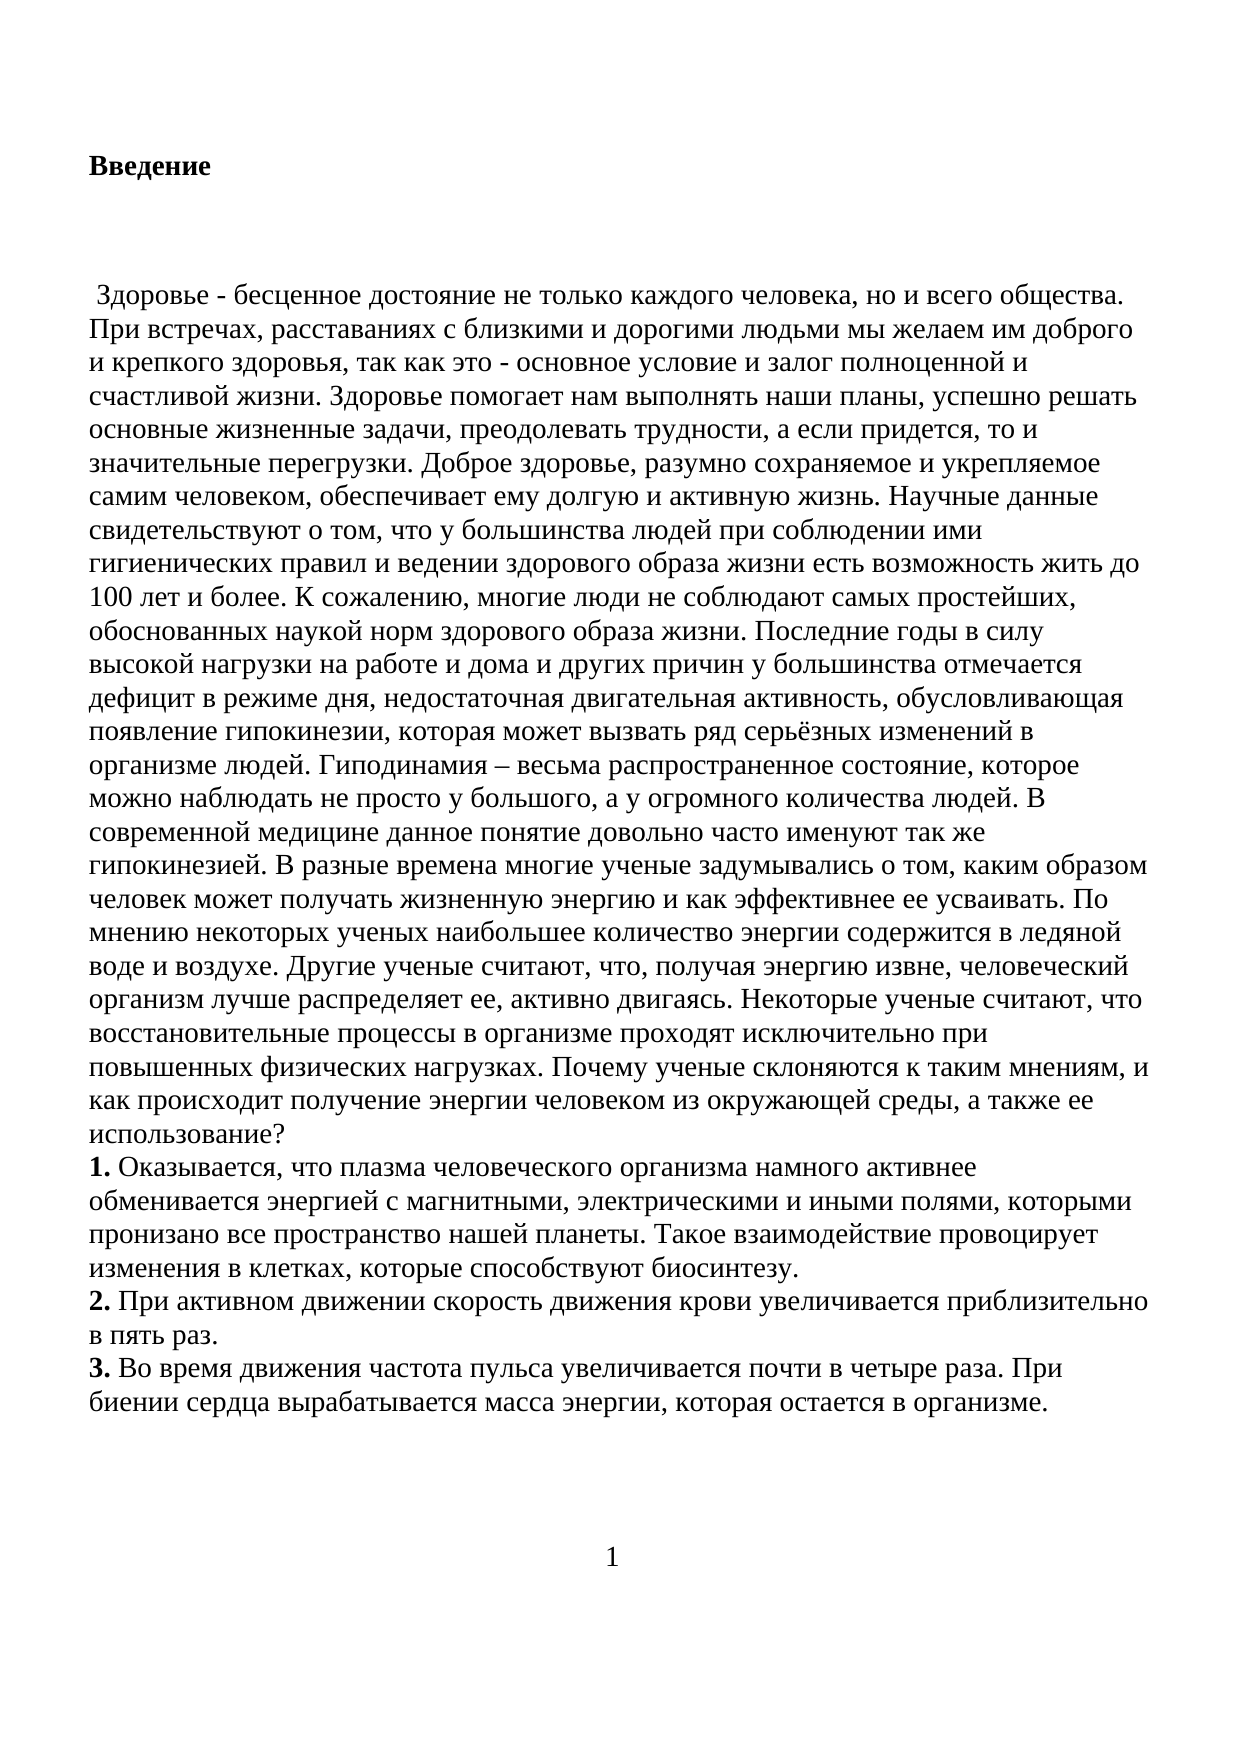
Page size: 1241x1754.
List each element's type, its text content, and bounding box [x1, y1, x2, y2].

text Здоровье - бесценное достояние не только каждого человека, но и всего общества. При встречах, расставаниях с близкими и дорогими людьми мы желаем им доброго и крепкого здоровья, так как это - основное условие и залог полноценной и счастливой жизни. Здоровье помогает нам выполнять наши планы, успешно решать основные жизненные задачи, преодолевать трудности, а если придется, то и значительные перегрузки. Доброе здоровье, разумно сохраняемое и укрепляемое самим человеком, обеспечивает ему долгую и активную жизнь. Научные данные свидетельствуют о том, что у большинства людей при соблюдении ими гигиенических правил и ведении здорового образа жизни есть возможность жить до 100 лет и более. К сожалению, многие люди не соблюдают самых простейших, обоснованных наукой норм здорового образа жизни. Последние годы в силу высокой нагрузки на работе и дома и других причин у большинства отмечается дефицит в режиме дня, недостаточная двигательная активность, обусловливающая появление гипокинезии, которая может вызвать ряд серьёзных изменений в организме людей. Гиподинамия – весьма распространенное состояние, которое можно наблюдать не просто у большого, а у огромного количества людей. В современной медицине данное понятие довольно часто именуют так же гипокинезией. В разные времена многие ученые задумывались о том, каким образом человек может получать жизненную энергию и как эффективнее ее усваивать. По мнению некоторых ученых наибольшее количество энергии содержится в ледяной воде и воздухе. Другие ученые считают, что, получая энергию извне, человеческий организм лучше распределяет ее, активно двигаясь. Некоторые ученые считают, что восстановительные процессы в организме проходят исключительно при повышенных физических нагрузках. Почему ученые склоняются к таким мнениям, и как происходит получение энергии человеком из окружающей среды, а также ее использование? 1. Оказывается, что плазма человеческого организма намного активнее обменивается энергией с магнитными, электрическими и иными полями, которыми пронизано все пространство нашей планеты. Такое взаимодействие провоцирует изменения в клетках, которые способствуют биосинтезу. 2. При активном движении скорость движения крови увеличивается приблизительно в пять раз. 3. Во время движения частота пульса увеличивается почти в четыре раза. При биении сердца вырабатывается масса энергии, которая остается в организме. [89, 277, 1152, 1418]
text 1 [531, 1539, 1152, 1573]
text Введение [89, 148, 1152, 181]
